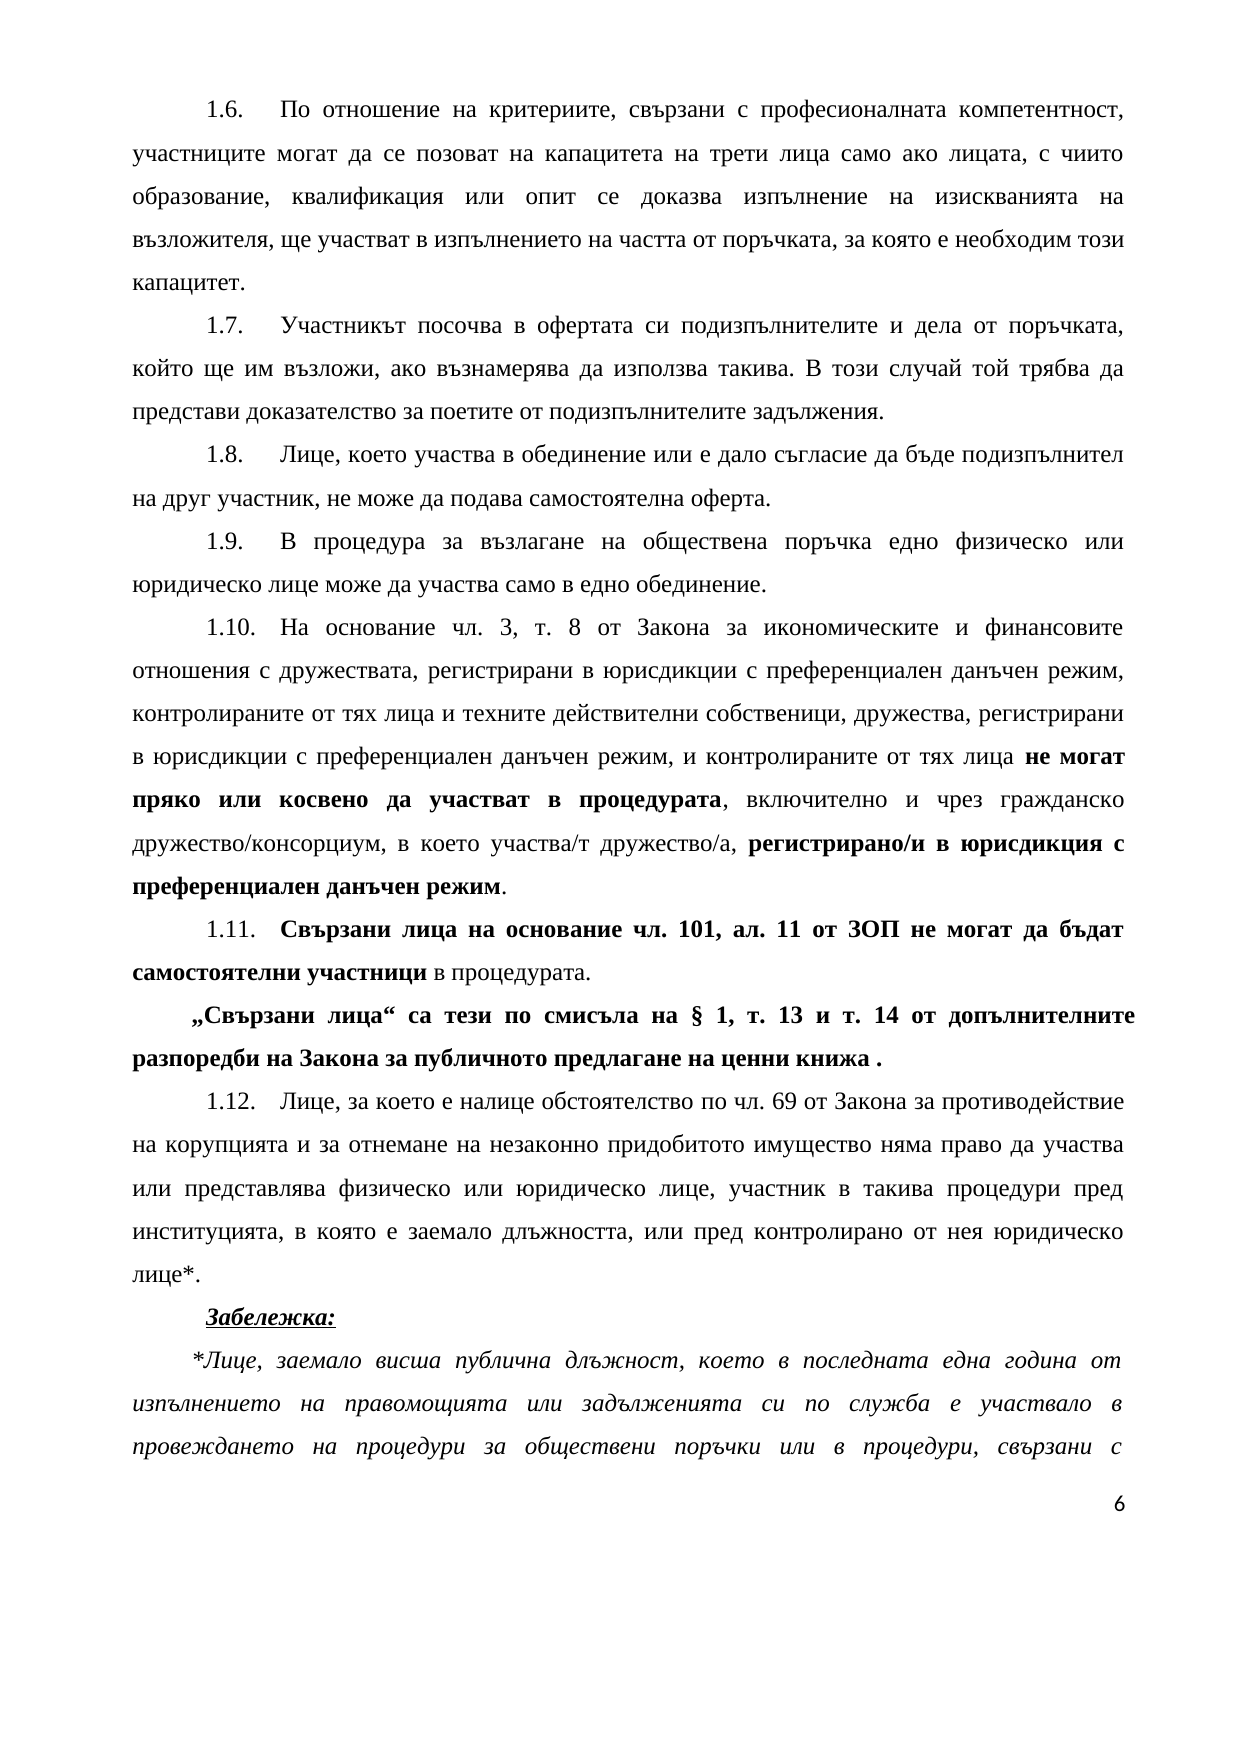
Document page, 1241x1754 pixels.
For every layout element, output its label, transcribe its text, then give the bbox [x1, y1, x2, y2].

list Лице, за което е налице обстоятелство по чл. 69 от Закона за противодействие на корупцията и за отнемане на незаконно придобитото имущество няма право да участва или представлява физическо или юридическо лице, участник в такива процедури пред институцията, в която е заемало длъжността, или пред контролирано от нея юридическо лице*. [132, 1086, 1125, 1288]
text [132, 1345, 1125, 1460]
list На основание чл. 3, т. 8 от Закона за икономическите и финансовите отношения с дружествата, регистрирани в юрисдикции с преференциален данъчен режим, контролираните от тях лица и техните действителни собственици, дружества, регистрирани в юрисдикции с преференциален данъчен режим, и контролираните от тях лица не могат пряко или косвено да участват в процедурата, включително и чрез гражданско дружество/консорциум, в което участва/т дружество/а, регистрирано/и в юрисдикция с преференциален данъчен режим. [132, 612, 1125, 899]
list Участникът посочва в офертата си подизпълнителите и дела от поръчката, който ще им възложи, ако възнамерява да използва такива. В този случай той трябва да представи доказателство за поетите от подизпълнителите задължения. [132, 310, 1125, 425]
list По отношение на критериите, свързани с професионалната компетентност, участниците могат да се позоват на капацитета на трети лица само ако лицата, с чиито образование, квалификация или опит се доказва изпълнение на изискванията на възложителя, ще участват в изпълнението на частта от поръчката, за която е необходим този капацитет. [132, 94, 1125, 296]
text Забележка: [132, 1302, 1125, 1331]
list В процедура за възлагане на обществена поръчка едно физическо или юридическо лице може да участва само в едно обединение. [132, 526, 1125, 598]
list Свързани лица на основание чл. 101, ал. 11 от ЗОП не могат да бъдат самостоятелни участници в процедурата. [132, 914, 1125, 986]
text „Свързани лица“ са тези по смисъла на § 1, т. 13 и т. 14 от допълнителните разпоредби на Закона за публичното предлагане на ценни книжа . [132, 1000, 1136, 1072]
list Лице, което участва в обединение или е дало съгласие да бъде подизпълнител на друг участник, не може да подава самостоятелна оферта. [132, 439, 1125, 511]
